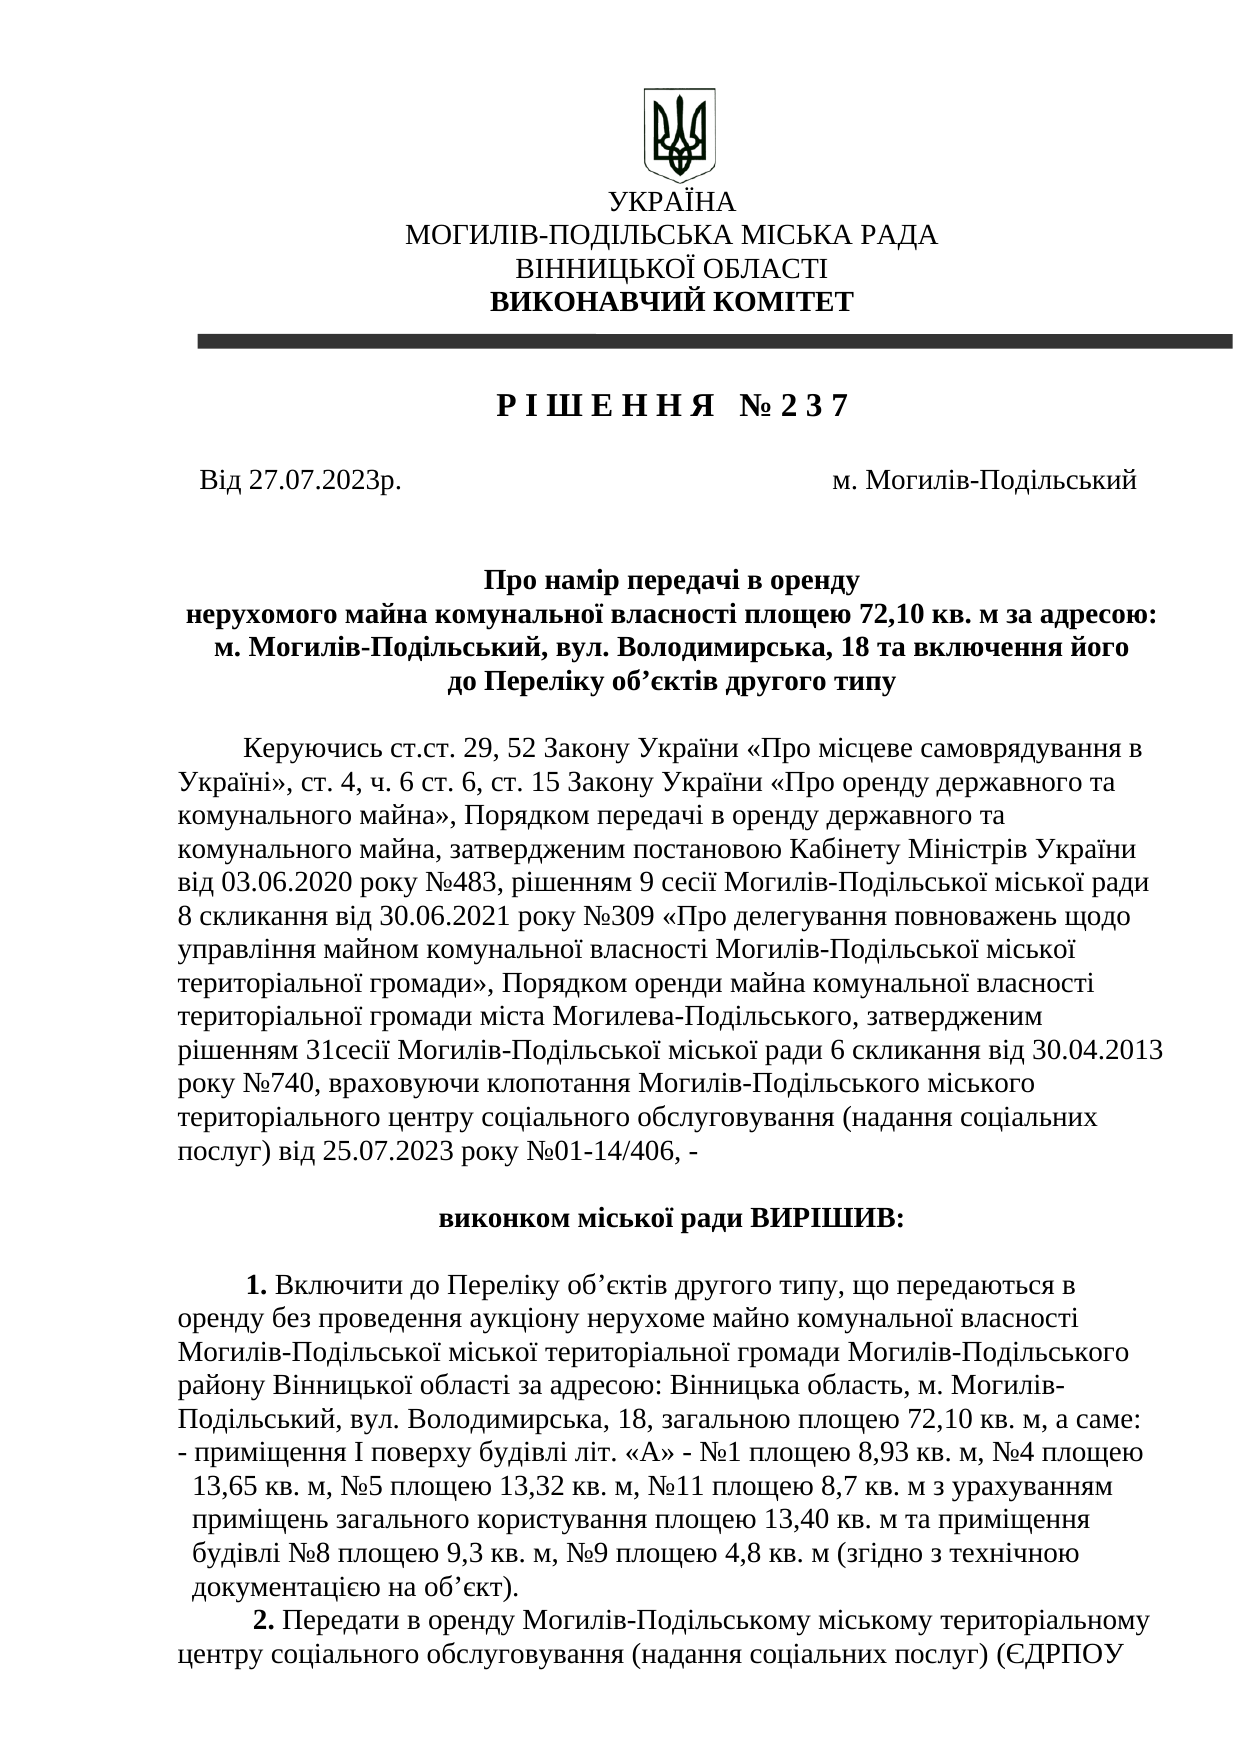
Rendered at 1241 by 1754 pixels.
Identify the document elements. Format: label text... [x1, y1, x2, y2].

text будівлі №8 площею 9,3 кв. м, №9 площею 4,8 кв. м (згідно з технічною [177, 1535, 1167, 1569]
text Керуючись ст.ст. 29, 52 Закону України «Про місцеве самоврядування в Україні», ст. 4, ч. 6 ст. 6, ст. 15 Закону України «Про оренду державного та комунального майна», Порядком передачі в оренду державного та комунального майна, затвердженим постановою Кабінету Міністрів України від 03.06.2020 року №483, рішенням 9 сесії Могилів-Подільської міської ради 8 скликання від 30.06.2021 року №309 «Про делегування повноважень щодо управління майном комунальної власності Могилів-Подільської міської територіальної громади», Порядком оренди майна комунальної власності територіальної громади міста Могилева-Подільського, затвердженим рішенням 31сесії Могилів-Подільської міської ради 6 скликання від 30.04.2013 року №740, враховуючи клопотання Могилів-Подільського міського територіального центру соціального обслуговування (надання соціальних послуг) від 25.07.2023 року №01-14/406, - [177, 730, 1167, 1166]
text ВИКОНАВЧИЙ КОМІТЕТ [177, 284, 1167, 318]
text 1. Включити до Переліку об’єктів другого типу, що передаються в оренду без проведення аукціону нерухоме майно комунальної власності Могилів-Подільської міської територіальної громади Могилів-Подільського району Вінницької області за адресою: Вінницька область, м. Могилів-Подільський, вул. Володимирська, 18, загальною площею 72,10 кв. м, а саме: [177, 1267, 1167, 1434]
text 13,65 кв. м, №5 площею 13,32 кв. м, №11 площею 8,7 кв. м з урахуванням [177, 1468, 1167, 1502]
text Про намір передачі в оренду [177, 562, 1167, 596]
text виконком міської ради ВИРІШИВ: [177, 1200, 1167, 1233]
text Від 27.07.2023р. м. Могилів-Подільський [177, 462, 1167, 495]
text до Переліку об’єктів другого типу [177, 663, 1167, 697]
text нерухомого майна комунальної власності площею 72,10 кв. м за адресою: м. Могилів-Подільський, вул. Володимирська, 18 та включення його [177, 596, 1167, 663]
picture [643, 88, 716, 184]
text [177, 1602, 1167, 1669]
text УКРАЇНА МОГИЛІВ-ПОДІЛЬСЬКА МІСЬКА РАДА ВІННИЦЬКОЇ ОБЛАСТІ [177, 184, 1167, 284]
text - приміщення І поверху будівлі літ. «А» - №1 площею 8,93 кв. м, №4 площею [177, 1434, 1167, 1468]
text РІШЕННЯ №237 [177, 385, 1167, 423]
text приміщень загального користування площею 13,40 кв. м та приміщення [177, 1502, 1167, 1535]
text документацією на об’єкт). [177, 1569, 1167, 1602]
